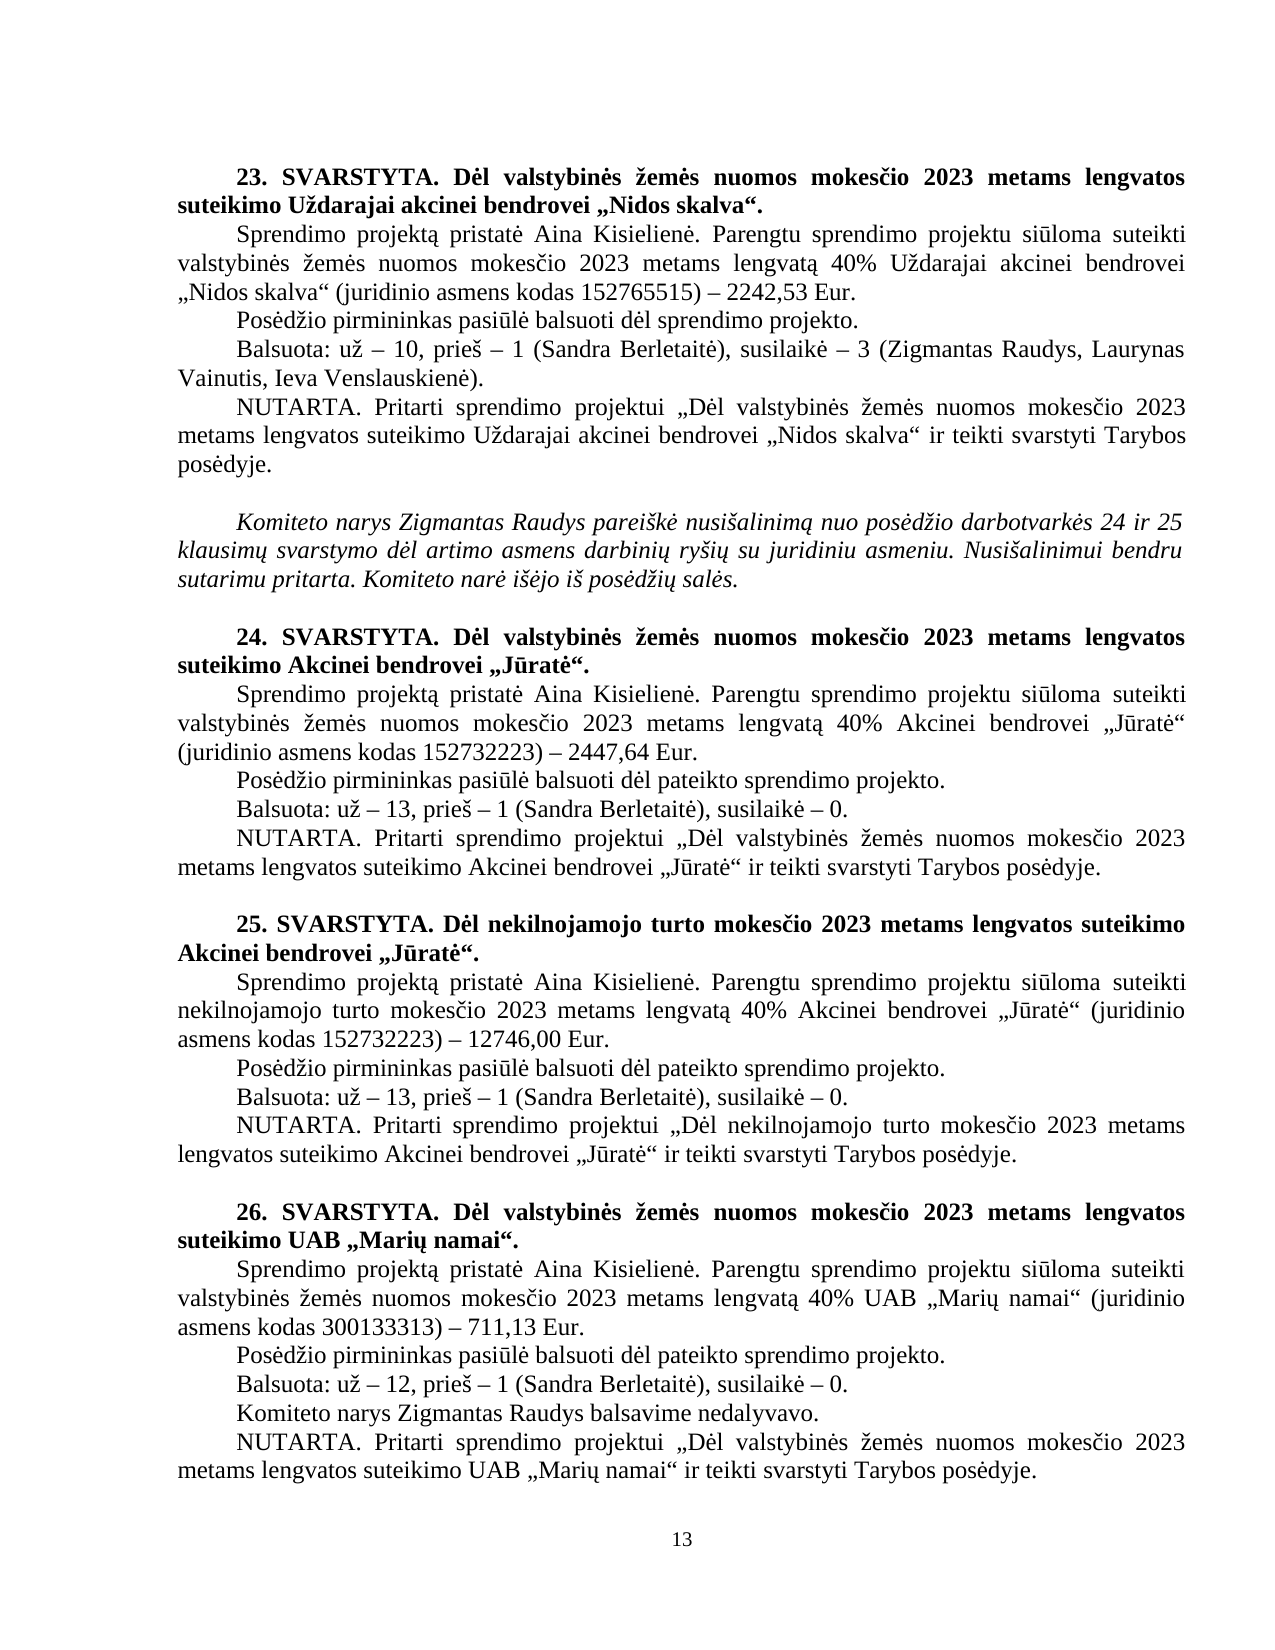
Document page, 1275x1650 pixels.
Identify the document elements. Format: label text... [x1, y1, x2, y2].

text NUTARTA. Pritarti sprendimo projektui „Dėl valstybinės žemės nuomos mokesčio 2023 metams lengvatos suteikimo UAB „Marių namai“ ir teikti svarstyti Tarybos posėdyje. [177, 1427, 1186, 1484]
text Posėdžio pirmininkas pasiūlė balsuoti dėl pateikto sprendimo projekto. [177, 1053, 1186, 1082]
text NUTARTA. Pritarti sprendimo projektui „Dėl nekilnojamojo turto mokesčio 2023 metams lengvatos suteikimo Akcinei bendrovei „Jūratė“ ir teikti svarstyti Tarybos posėdyje. [177, 1110, 1186, 1168]
text NUTARTA. Pritarti sprendimo projektui „Dėl valstybinės žemės nuomos mokesčio 2023 metams lengvatos suteikimo Uždarajai akcinei bendrovei „Nidos skalva“ ir teikti svarstyti Tarybos posėdyje. [177, 392, 1186, 478]
text 24. SVARSTYTA. Dėl valstybinės žemės nuomos mokesčio 2023 metams lengvatos suteikimo Akcinei bendrovei „Jūratė“. [177, 622, 1186, 679]
text Sprendimo projektą pristatė Aina Kisielienė. Parengtu sprendimo projektu siūloma suteikti valstybinės žemės nuomos mokesčio 2023 metams lengvatą 40% UAB „Marių namai“ (juridinio asmens kodas 300133313) – 711,13 Eur. [177, 1254, 1186, 1340]
text Komiteto narys Zigmantas Raudys balsavime nedalyvavo. [177, 1398, 1186, 1427]
text Posėdžio pirmininkas pasiūlė balsuoti dėl sprendimo projekto. [177, 305, 1186, 334]
text Sprendimo projektą pristatė Aina Kisielienė. Parengtu sprendimo projektu siūloma suteikti valstybinės žemės nuomos mokesčio 2023 metams lengvatą 40% Akcinei bendrovei „Jūratė“ (juridinio asmens kodas 152732223) – 2447,64 Eur. [177, 679, 1186, 765]
text Balsuota: už – 13, prieš – 1 (Sandra Berletaitė), susilaikė – 0. [177, 794, 1186, 823]
text Sprendimo projektą pristatė Aina Kisielienė. Parengtu sprendimo projektu siūloma suteikti valstybinės žemės nuomos mokesčio 2023 metams lengvatą 40% Uždarajai akcinei bendrovei „Nidos skalva“ (juridinio asmens kodas 152765515) – 2242,53 Eur. [177, 219, 1186, 305]
text 25. SVARSTYTA. Dėl nekilnojamojo turto mokesčio 2023 metams lengvatos suteikimo Akcinei bendrovei „Jūratė“. [177, 909, 1186, 967]
text NUTARTA. Pritarti sprendimo projektui „Dėl valstybinės žemės nuomos mokesčio 2023 metams lengvatos suteikimo Akcinei bendrovei „Jūratė“ ir teikti svarstyti Tarybos posėdyje. [177, 823, 1186, 880]
text Komiteto narys Zigmantas Raudys pareiškė nusišalinimą nuo posėdžio darbotvarkės 24 ir 25 klausimų svarstymo dėl artimo asmens darbinių ryšių su juridiniu asmeniu. Nusišalinimui bendru sutarimu pritarta. Komiteto narė išėjo iš posėdžių salės. [177, 507, 1186, 593]
text 26. SVARSTYTA. Dėl valstybinės žemės nuomos mokesčio 2023 metams lengvatos suteikimo UAB „Marių namai“. [177, 1197, 1186, 1254]
text Sprendimo projektą pristatė Aina Kisielienė. Parengtu sprendimo projektu siūloma suteikti nekilnojamojo turto mokesčio 2023 metams lengvatą 40% Akcinei bendrovei „Jūratė“ (juridinio asmens kodas 152732223) – 12746,00 Eur. [177, 967, 1186, 1053]
text 23. SVARSTYTA. Dėl valstybinės žemės nuomos mokesčio 2023 metams lengvatos suteikimo Uždarajai akcinei bendrovei „Nidos skalva“. [177, 162, 1186, 219]
text Posėdžio pirmininkas pasiūlė balsuoti dėl pateikto sprendimo projekto. [177, 765, 1186, 794]
text Posėdžio pirmininkas pasiūlė balsuoti dėl pateikto sprendimo projekto. [177, 1340, 1186, 1369]
text Balsuota: už – 10, prieš – 1 (Sandra Berletaitė), susilaikė – 3 (Zigmantas Raudys, Laurynas Vainutis, Ieva Venslauskienė). [177, 334, 1186, 392]
text Balsuota: už – 13, prieš – 1 (Sandra Berletaitė), susilaikė – 0. [177, 1082, 1186, 1110]
text Balsuota: už – 12, prieš – 1 (Sandra Berletaitė), susilaikė – 0. [177, 1369, 1186, 1398]
